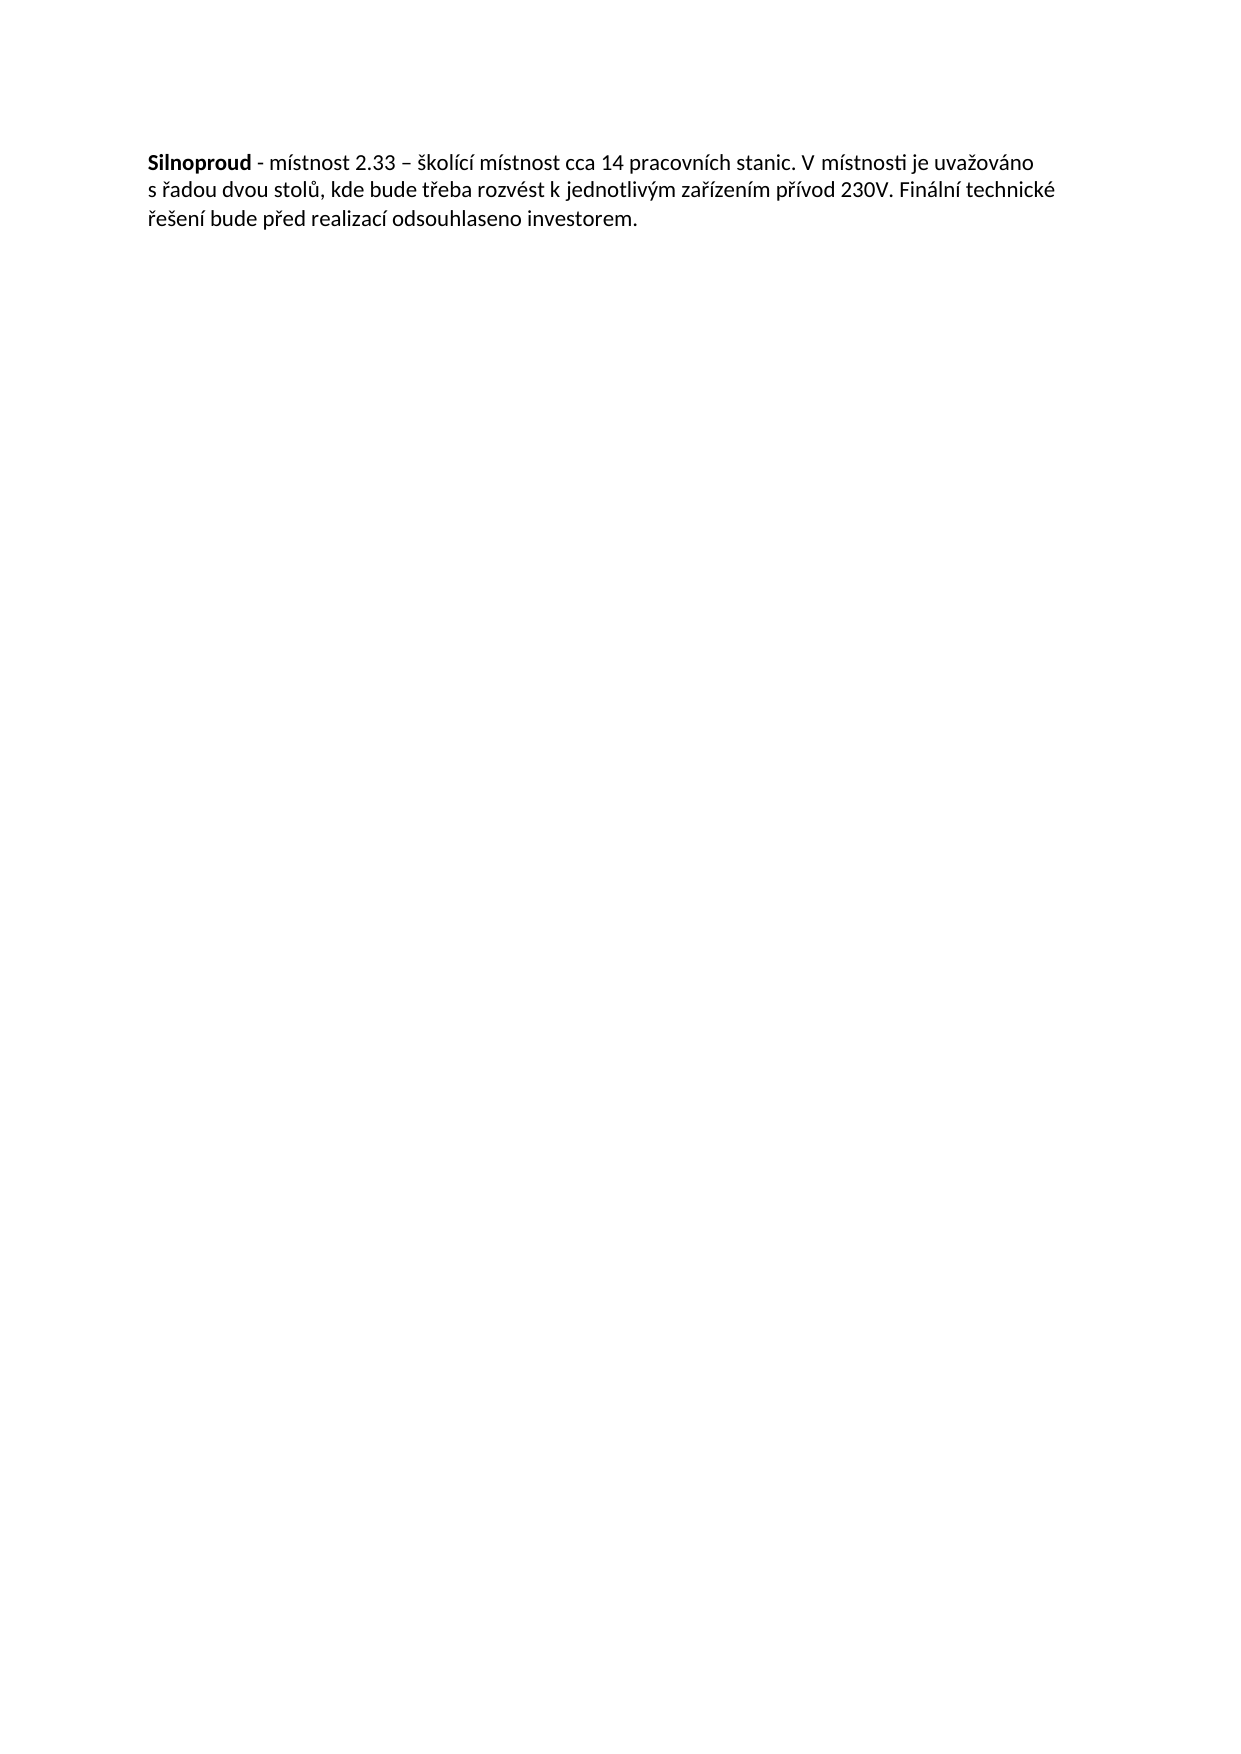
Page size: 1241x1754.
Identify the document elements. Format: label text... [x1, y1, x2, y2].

text Silnoproud - místnost 2.33 – školící místnost cca 14 pracovních stanic. V místnosti je uvažováno s řadou dvou stolů, kde bude třeba rozvést k jednotlivým zařízením přívod 230V. Finální technické řešení bude před realizací odsouhlaseno investorem. [148, 148, 1093, 232]
